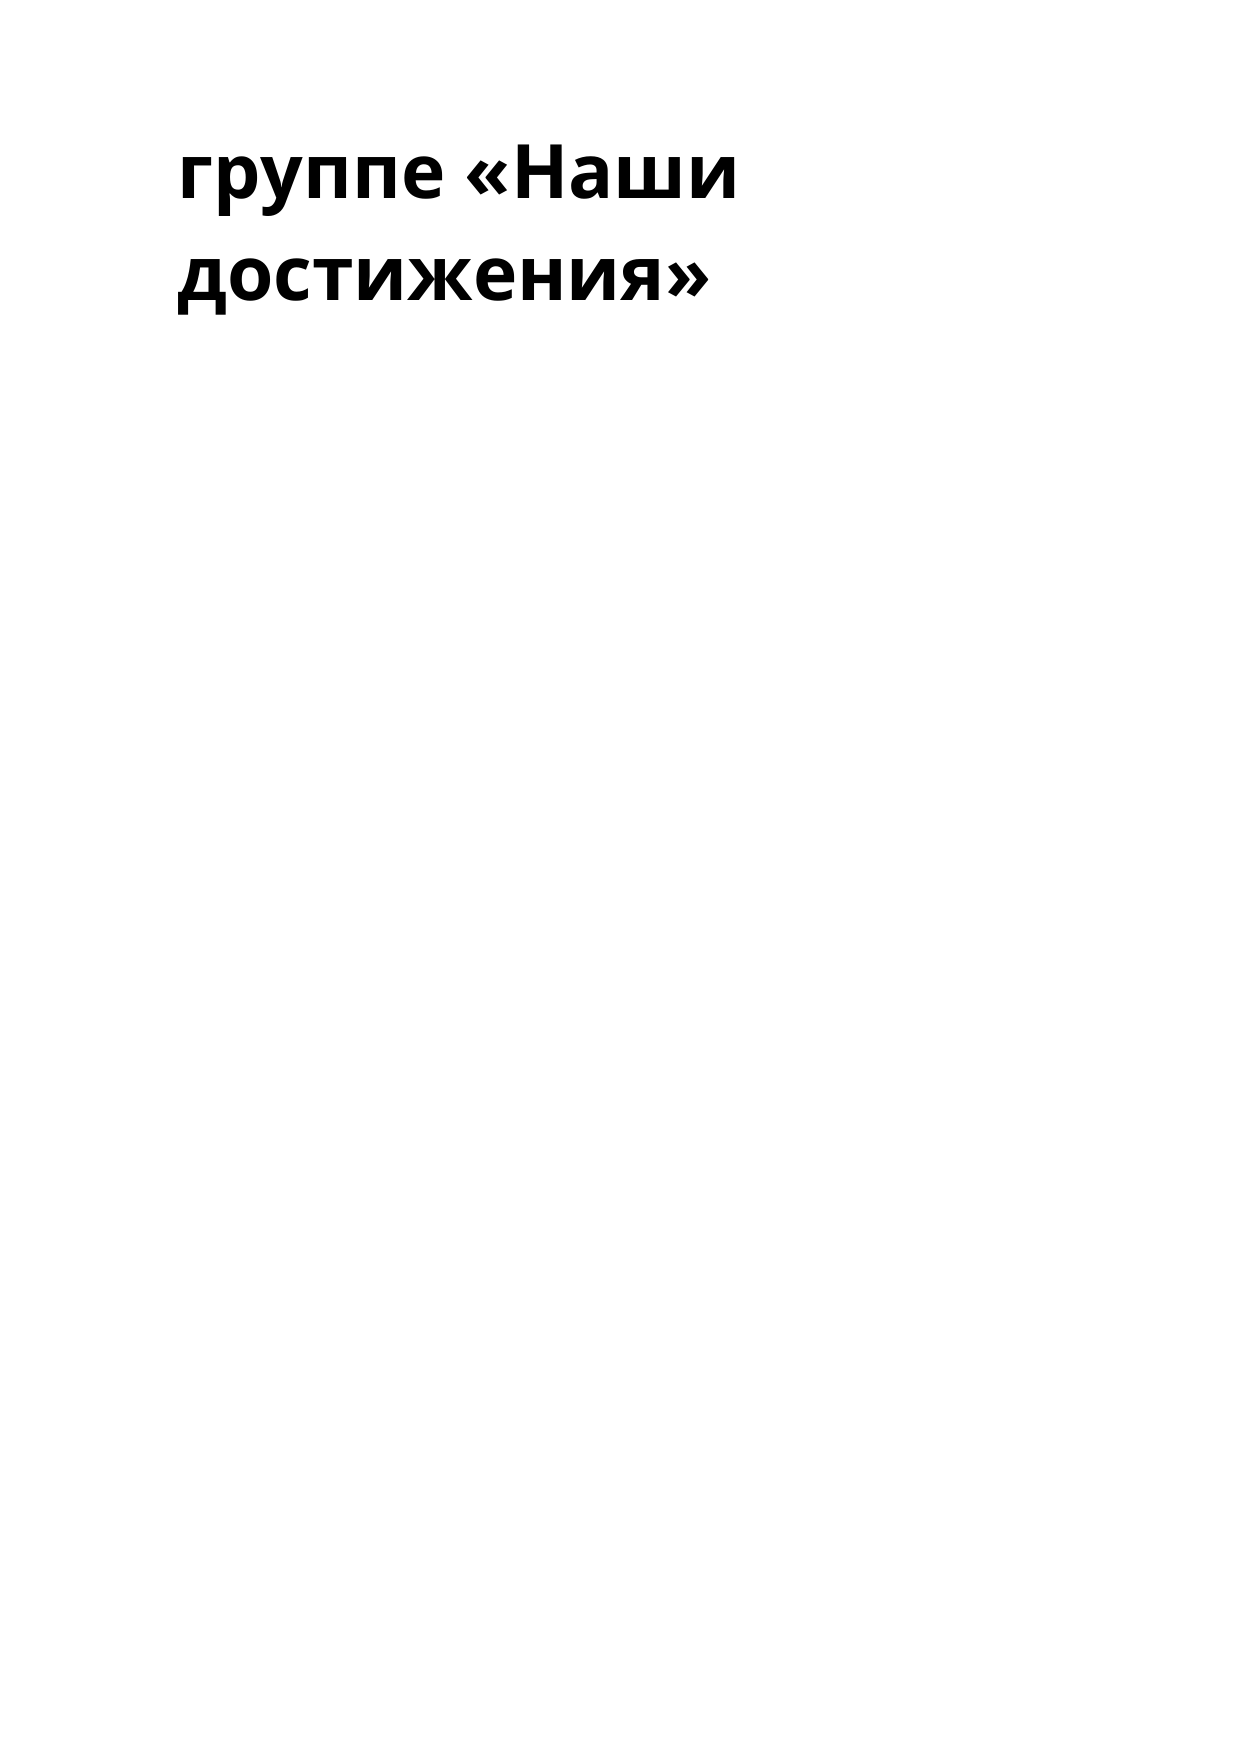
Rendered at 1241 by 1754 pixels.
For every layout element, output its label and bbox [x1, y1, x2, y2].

text [177, 118, 1146, 322]
